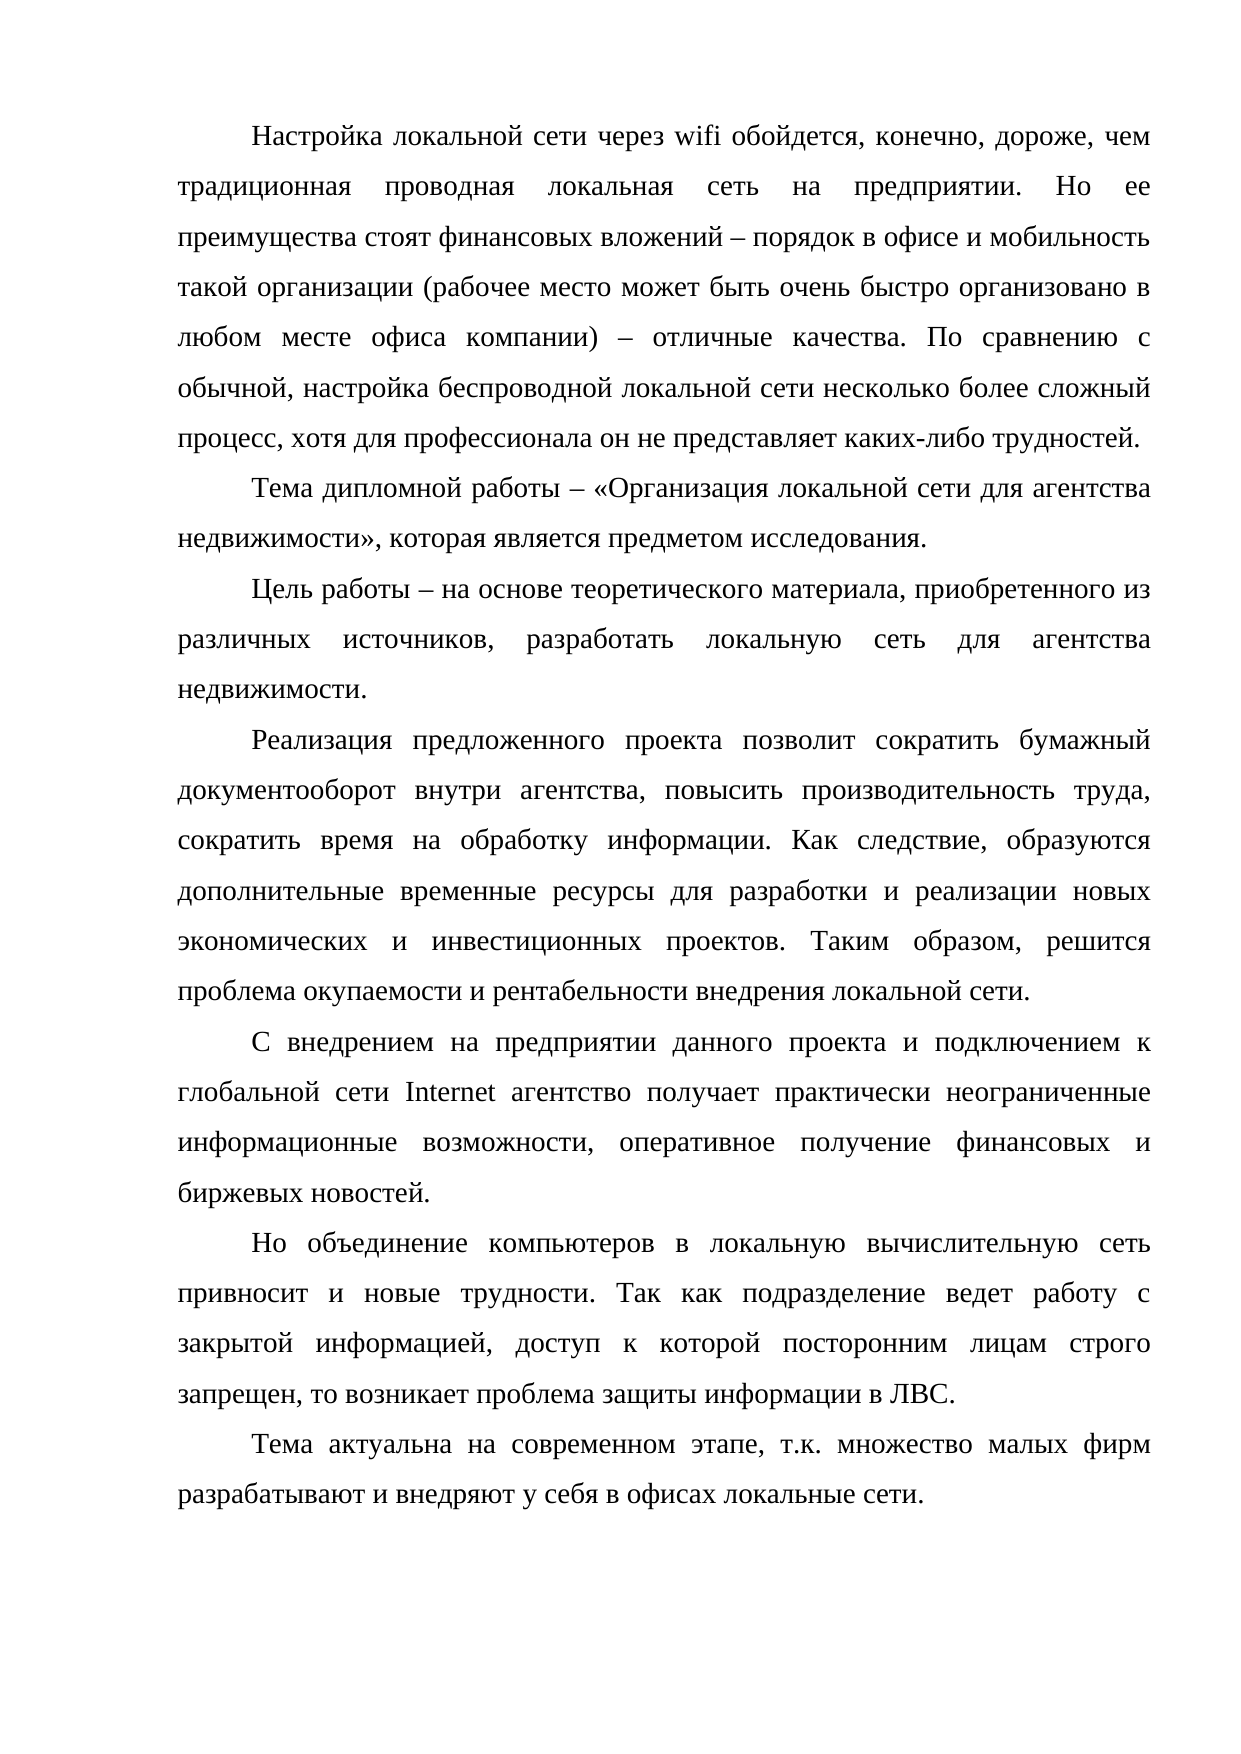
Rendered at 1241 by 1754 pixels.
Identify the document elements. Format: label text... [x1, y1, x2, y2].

text Реализация предложенного проекта позволит сократить бумажный документооборот внутри агентства, повысить производительность труда, сократить время на обработку информации. Как следствие, образуются дополнительные временные ресурсы для разработки и реализации новых экономических и инвестиционных проектов. Таким образом, решится проблема окупаемости и рентабельности внедрения локальной сети. [177, 722, 1152, 1007]
text Тема актуальна на современном этапе, т.к. множество малых фирм разрабатывают и внедряют у себя в офисах локальные сети. [177, 1426, 1152, 1510]
text Но объединение компьютеров в локальную вычислительную сеть привносит и новые трудности. Так как подразделение ведет работу с закрытой информацией, доступ к которой посторонним лицам строго запрещен, то возникает проблема защиты информации в ЛВС. [177, 1225, 1152, 1409]
text Цель работы – на основе теоретического материала, приобретенного из различных источников, разработать локальную сеть для агентства недвижимости. [177, 571, 1152, 705]
text Настройка локальной сети через wifi обойдется, конечно, дороже, чем традиционная проводная локальная сеть на предприятии. Но ее преимущества стоят финансовых вложений – порядок в офисе и мобильность такой организации (рабочее место может быть очень быстро организовано в любом месте офиса компании) – отличные качества. По сравнению с обычной, настройка беспроводной локальной сети несколько более сложный процесс, хотя для профессионала он не представляет каких-либо трудностей. [177, 118, 1152, 453]
text Тема дипломной работы – «Организация локальной сети для агентства недвижимости», которая является предметом исследования. [177, 470, 1152, 554]
text С внедрением на предприятии данного проекта и подключением к глобальной сети Internet агентство получает практически неограниченные информационные возможности, оперативное получение финансовых и биржевых новостей. [177, 1024, 1152, 1208]
